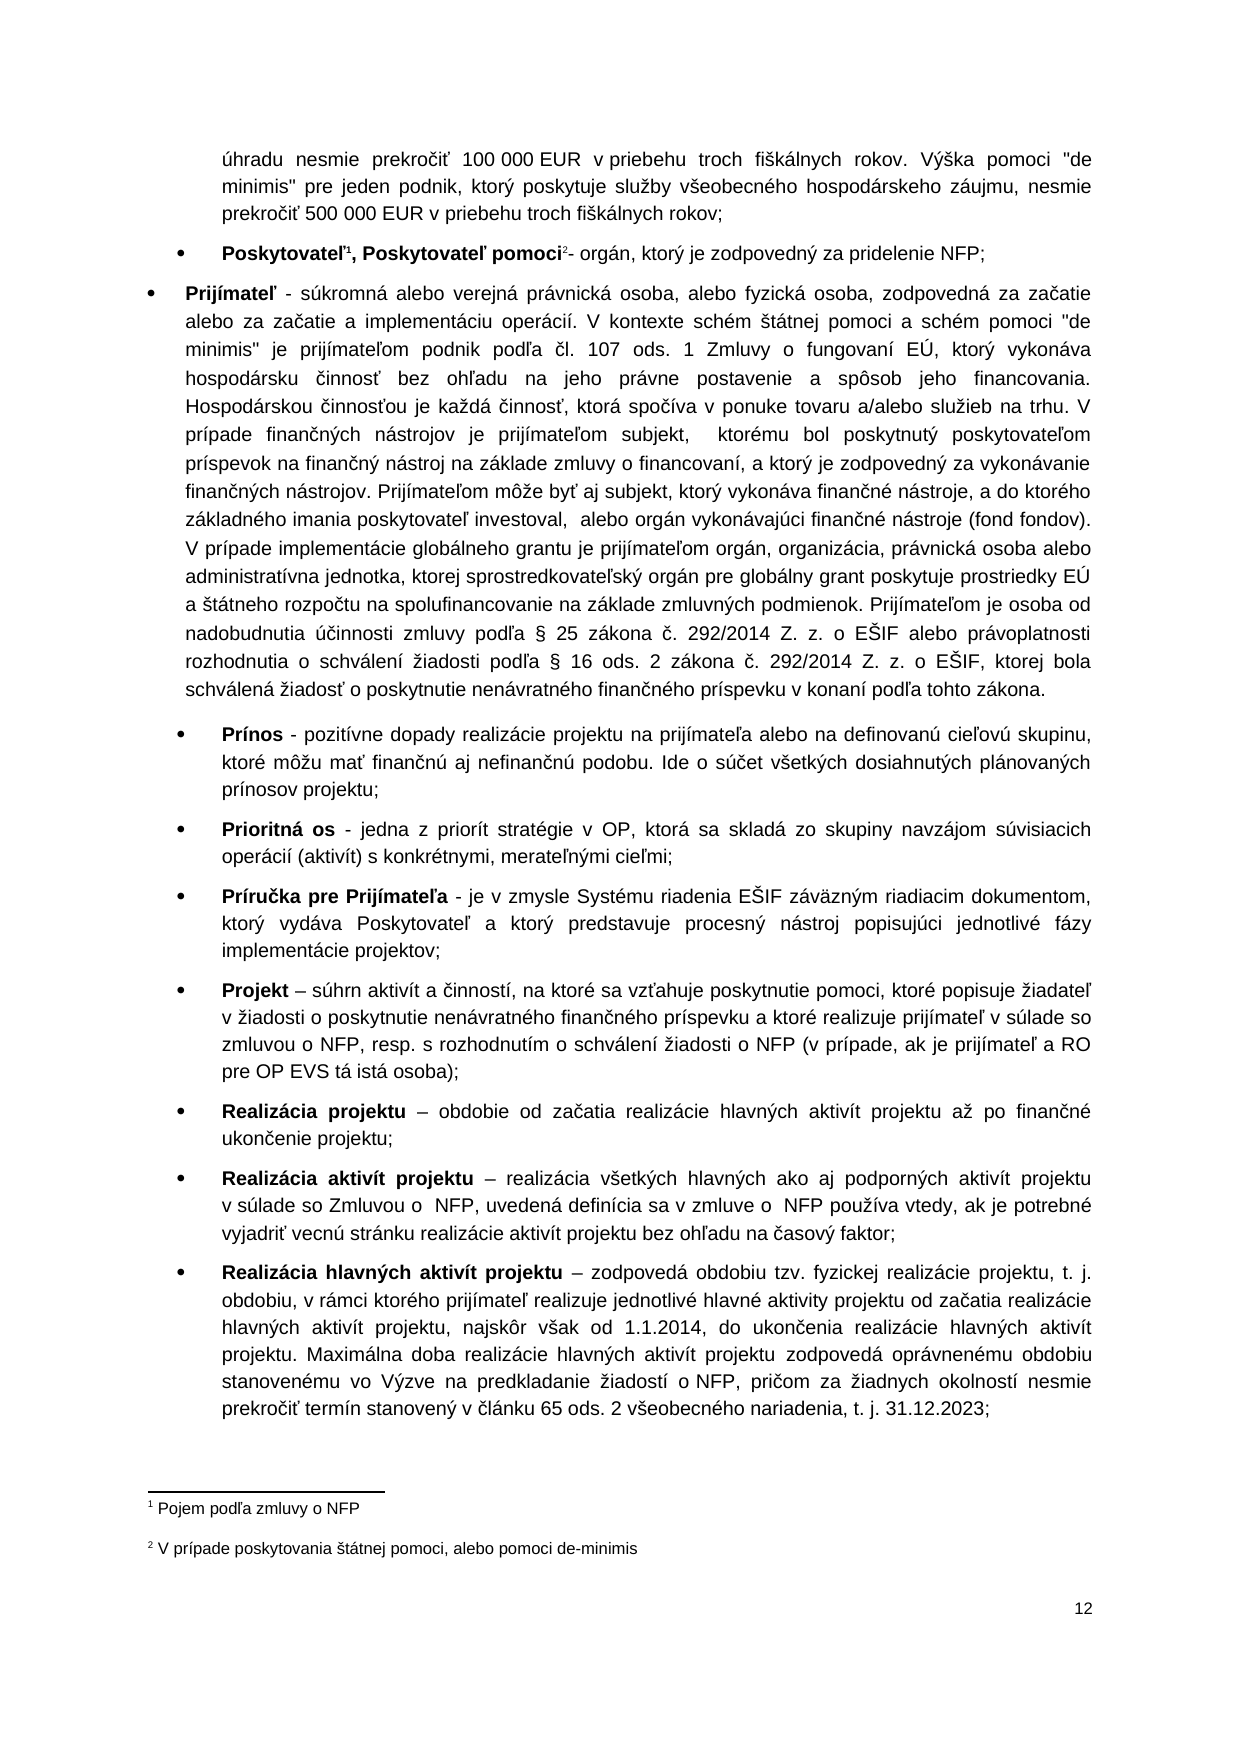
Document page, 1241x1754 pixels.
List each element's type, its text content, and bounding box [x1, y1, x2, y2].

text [177, 148, 1092, 225]
text Realizácia aktivít projektu – realizácia všetkých hlavných ako aj podporných aktivít projektu v súlade so Zmluvou o NFP, uvedená definícia sa v zmluve o NFP používa vtedy, ak je potrebné vyjadriť vecnú stránku realizácie aktivít projektu bez ohľadu na časový faktor; [177, 1167, 1092, 1244]
text Prioritná os - jedna z priorít stratégie v OP, ktorá sa skladá zo skupiny navzájom súvisiacich operácií (aktivít) s konkrétnymi, merateľnými cieľmi; [177, 817, 1092, 867]
text Realizácia projektu – obdobie od začatia realizácie hlavných aktivít projektu až po finančné ukončenie projektu; [177, 1100, 1092, 1150]
text Prínos - pozitívne dopady realizácie projektu na prijímateľa alebo na definovanú cieľovú skupinu, ktoré môžu mať finančnú aj nefinančnú podobu. Ide o súčet všetkých dosiahnutých plánovaných prínosov projektu; [177, 723, 1092, 801]
text Projekt – súhrn aktivít a činností, na ktoré sa vzťahuje poskytnutie pomoci, ktoré popisuje žiadateľ v žiadosti o poskytnutie nenávratného finančného príspevku a ktoré realizuje prijímateľ v súlade so zmluvou o NFP, resp. s rozhodnutím o schválení žiadosti o NFP (v prípade, ak je prijímateľ a RO pre OP EVS tá istá osoba); [177, 979, 1092, 1083]
text Prijímateľ - súkromná alebo verejná právnická osoba, alebo fyzická osoba, zodpovedná za začatie alebo za začatie a implementáciu operácií. V kontexte schém štátnej pomoci a schém pomoci "de minimis" je prijímateľom podnik podľa čl. 107 ods. 1 Zmluvy o fungovaní EÚ, ktorý vykonáva hospodársku činnosť bez ohľadu na jeho právne postavenie a spôsob jeho financovania. Hospodárskou činnosťou je každá činnosť, ktorá spočíva v ponuke tovaru a/alebo služieb na trhu. V prípade finančných nástrojov je prijímateľom subjekt, ktorému bol poskytnutý poskytovateľom príspevok na finančný nástroj na základe zmluvy o financovaní, a ktorý je zodpovedný za vykonávanie finančných nástrojov. Prijímateľom môže byť aj subjekt, ktorý vykonáva finančné nástroje, a do ktorého základného imania poskytovateľ investoval, alebo orgán vykonávajúci finančné nástroje (fond fondov). V prípade implementácie globálneho grantu je prijímateľom orgán, organizácia, právnická osoba alebo administratívna jednotka, ktorej sprostredkovateľský orgán pre globálny grant poskytuje prostriedky EÚ a štátneho rozpočtu na spolufinancovanie na základe zmluvných podmienok. Prijímateľom je osoba od nadobudnutia účinnosti zmluvy podľa § 25 zákona č. 292/2014 Z. z. o EŠIF alebo právoplatnosti rozhodnutia o schválení žiadosti podľa § 16 ods. 2 zákona č. 292/2014 Z. z. o EŠIF, ktorej bola schválená žiadosť o poskytnutie nenávratného finančného príspevku v konaní podľa tohto zákona. [148, 282, 1092, 701]
text Poskytovateľ, Poskytovateľ pomoci- orgán, ktorý je zodpovedný za pridelenie NFP; [177, 242, 1092, 264]
text Realizácia hlavných aktivít projektu – zodpovedá obdobiu tzv. fyzickej realizácie projektu, t. j. obdobiu, v rámci ktorého prijímateľ realizuje jednotlivé hlavné aktivity projektu od začatia realizácie hlavných aktivít projektu, najskôr však od 1.1.2014, do ukončenia realizácie hlavných aktivít projektu. Maximálna doba realizácie hlavných aktivít projektu zodpovedá oprávnenému obdobiu stanovenému vo Výzve na predkladanie žiadostí o NFP, pričom za žiadnych okolností nesmie prekročiť termín stanovený v článku 65 ods. 2 všeobecného nariadenia, t. j. 31.12.2023; [177, 1261, 1092, 1420]
text Príručka pre Prijímateľa - je v zmysle Systému riadenia EŠIF záväzným riadiacim dokumentom, ktorý vydáva Poskytovateľ a ktorý predstavuje procesný nástroj popisujúci jednotlivé fázy implementácie projektov; [177, 884, 1092, 962]
